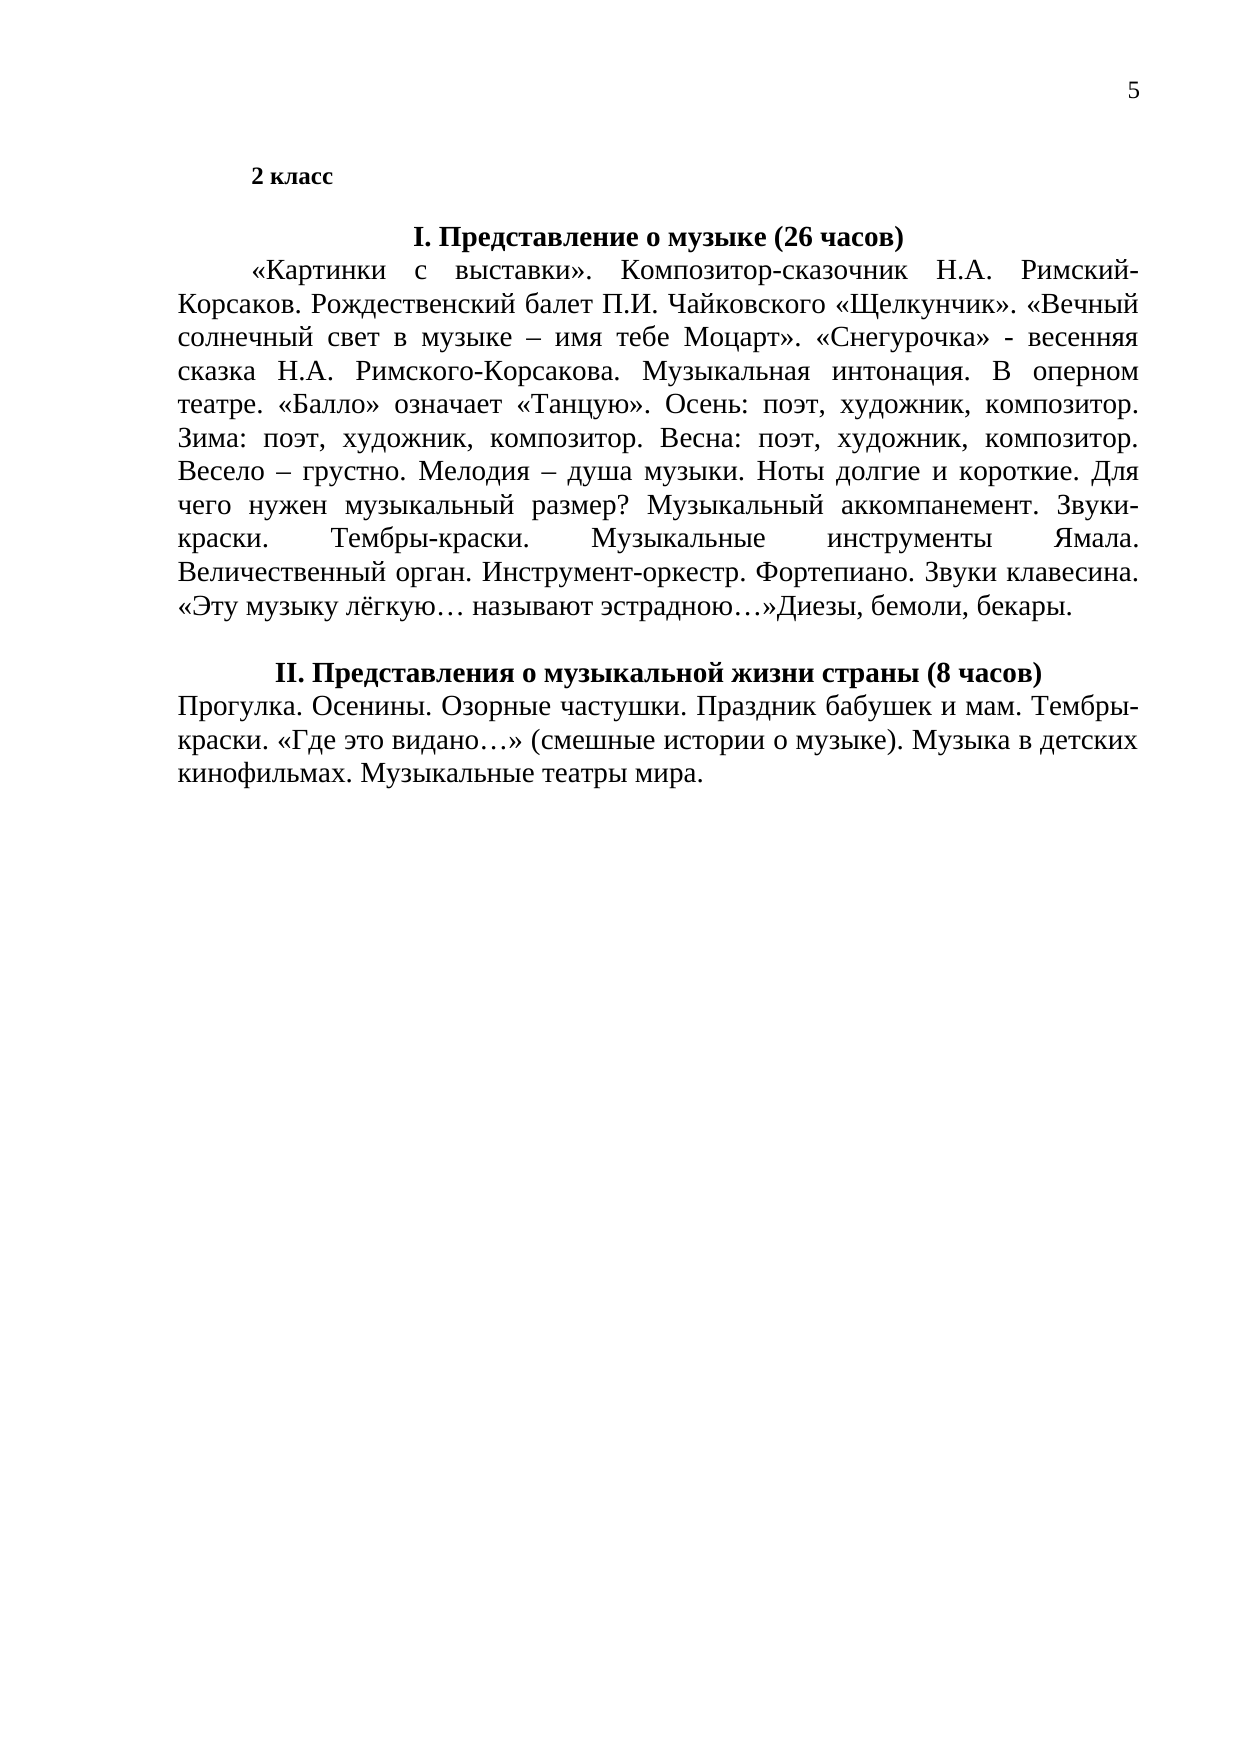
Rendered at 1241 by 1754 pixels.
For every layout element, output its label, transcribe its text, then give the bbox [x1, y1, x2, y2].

text Прогулка. Осенины. Озорные частушки. Праздник бабушек и мам. Тембры-краски. «Где это видано…» (смешные истории о музыке). Музыка в детских кинофильмах. Музыкальные театры мира. [177, 688, 1140, 789]
text «Картинки с выставки». Композитор-сказочник Н.А. Римский-Корсаков. Рождественский балет П.И. Чайковского «Щелкунчик». «Вечный солнечный свет в музыке – имя тебе Моцарт». «Снегурочка» - весенняя сказка Н.А. Римского-Корсакова. Музыкальная интонация. В оперном театре. «Балло» означает «Танцую». Осень: поэт, художник, композитор. Зима: поэт, художник, композитор. Весна: поэт, художник, композитор. Весело – грустно. Мелодия – душа музыки. Ноты долгие и короткие. Для чего нужен музыкальный размер? Музыкальный аккомпанемент. Звуки-краски. Тембры-краски. Музыкальные инструменты Ямала. Величественный орган. Инструмент-оркестр. Фортепиано. Звуки клавесина. «Эту музыку лёгкую… называют эстрадною…»Диезы, бемоли, бекары. [177, 252, 1140, 621]
text II. Представления о музыкальной жизни страны (8 часов) [177, 655, 1140, 688]
text 2 класс [177, 161, 1140, 190]
text I. Представление о музыке (26 часов) [177, 219, 1140, 252]
